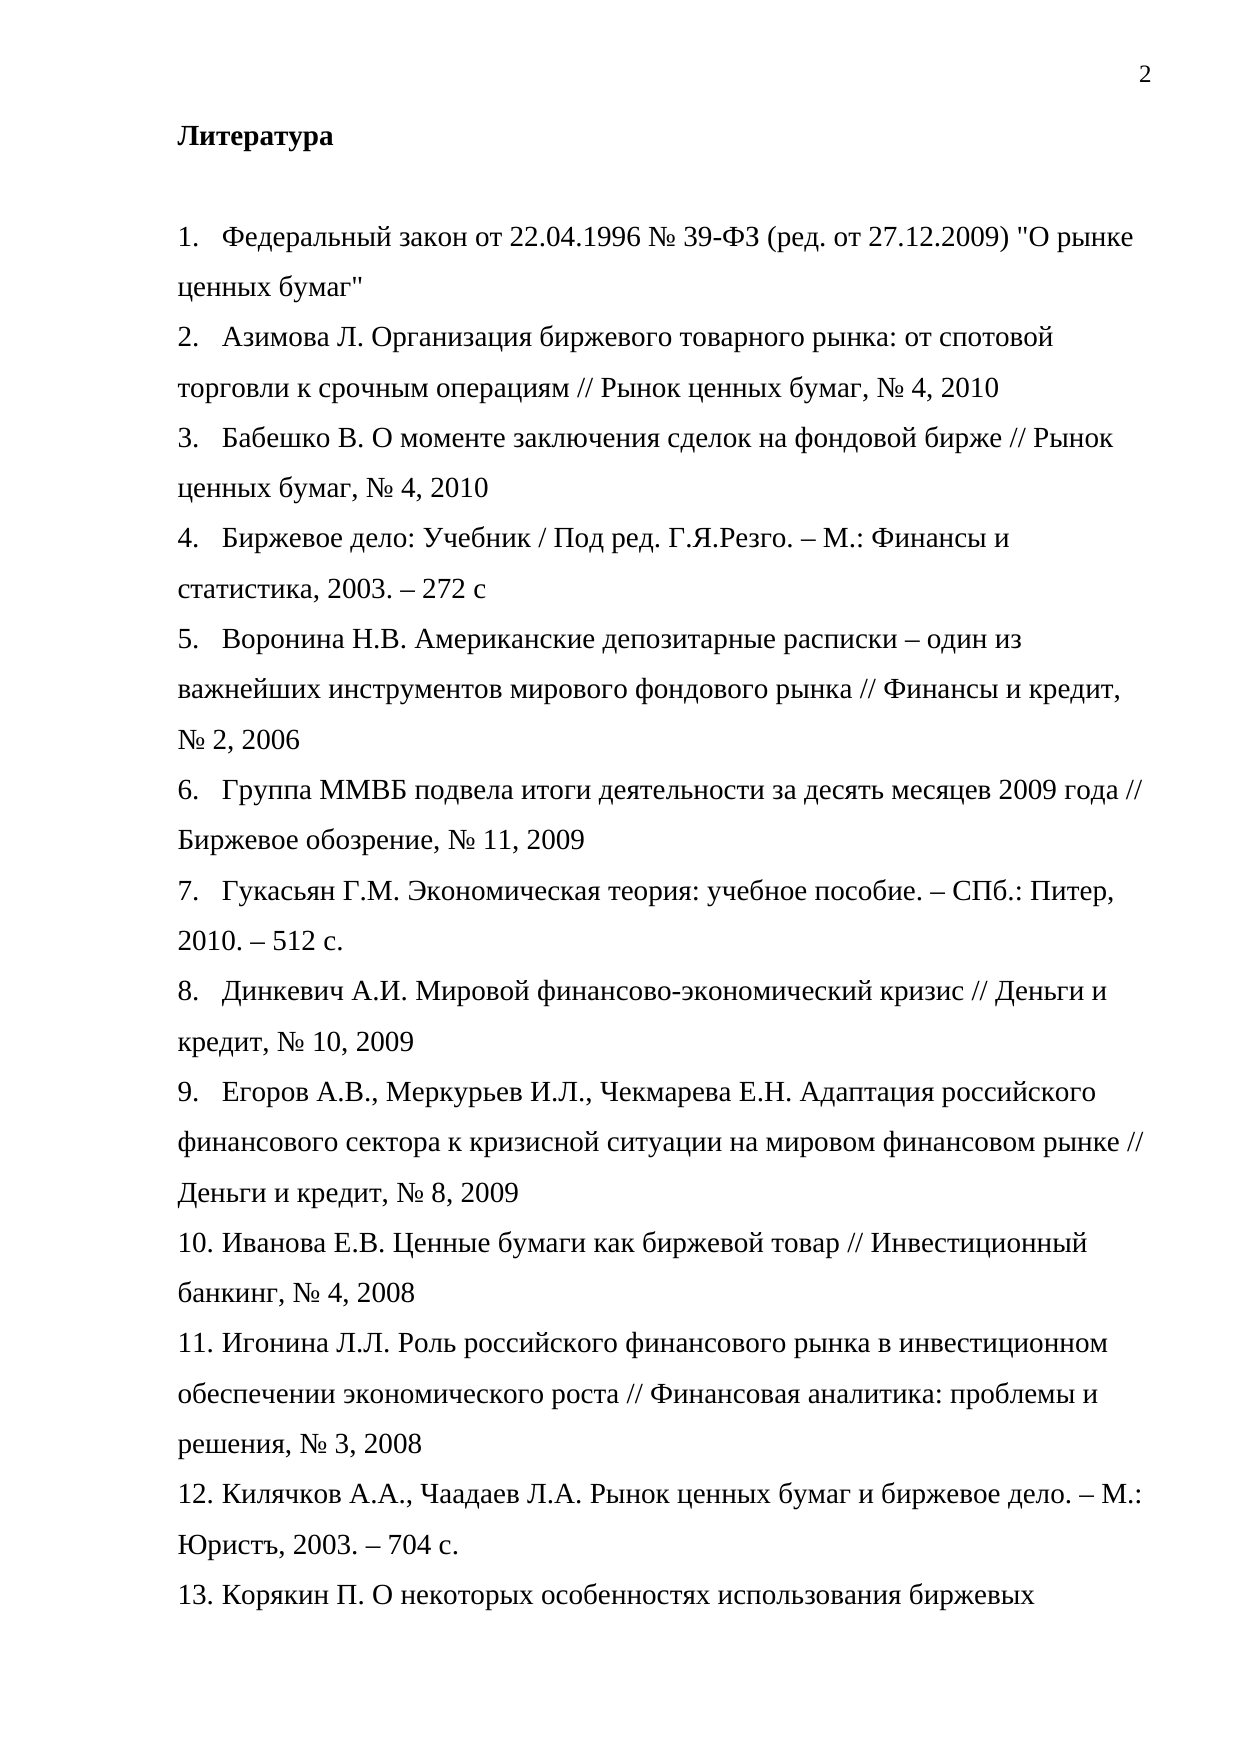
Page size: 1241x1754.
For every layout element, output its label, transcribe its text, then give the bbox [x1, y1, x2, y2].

list Егоров А.В., Меркурьев И.Л., Чекмарева Е.Н. Адаптация российского финансового сектора к кризисной ситуации на мировом финансовом рынке // Деньги и кредит, № 8, 2009 [177, 1074, 1152, 1208]
list Группа ММВБ подвела итоги деятельности за десять месяцев 2009 года // Биржевое обозрение, № 11, 2009 [177, 772, 1152, 856]
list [177, 1577, 1152, 1611]
list Гукасьян Г.М. Экономическая теория: учебное пособие. – СПб.: Питер, 2010. – 512 с. [177, 873, 1152, 957]
list Килячков А.А., Чаадаев Л.А. Рынок ценных бумаг и биржевое дело. – М.: Юристъ, 2003. – 704 с. [177, 1477, 1152, 1560]
list Федеральный закон от 22.04.1996 № 39-ФЗ (ред. от 27.12.2009) "О рынке ценных бумаг" [177, 219, 1152, 303]
list Бабешко В. О моменте заключения сделок на фондовой бирже // Рынок ценных бумаг, № 4, 2010 [177, 420, 1152, 504]
text Литература [177, 118, 1152, 152]
list Азимова Л. Организация биржевого товарного рынка: от спотовой торговли к срочным операциям // Рынок ценных бумаг, № 4, 2010 [177, 319, 1152, 403]
list Динкевич А.И. Мировой финансово-экономический кризис // Деньги и кредит, № 10, 2009 [177, 973, 1152, 1057]
list Воронина Н.В. Американские депозитарные расписки – один из важнейших инструментов мирового фондового рынка // Финансы и кредит, № 2, 2006 [177, 621, 1152, 755]
list Игонина Л.Л. Роль российского финансового рынка в инвестиционном обеспечении экономического роста // Финансовая аналитика: проблемы и решения, № 3, 2008 [177, 1326, 1152, 1460]
list Биржевое дело: Учебник / Под ред. Г.Я.Резго. – М.: Финансы и статистика, 2003. – 272 с [177, 521, 1152, 604]
list Иванова Е.В. Ценные бумаги как биржевой товар // Инвестиционный банкинг, № 4, 2008 [177, 1225, 1152, 1309]
